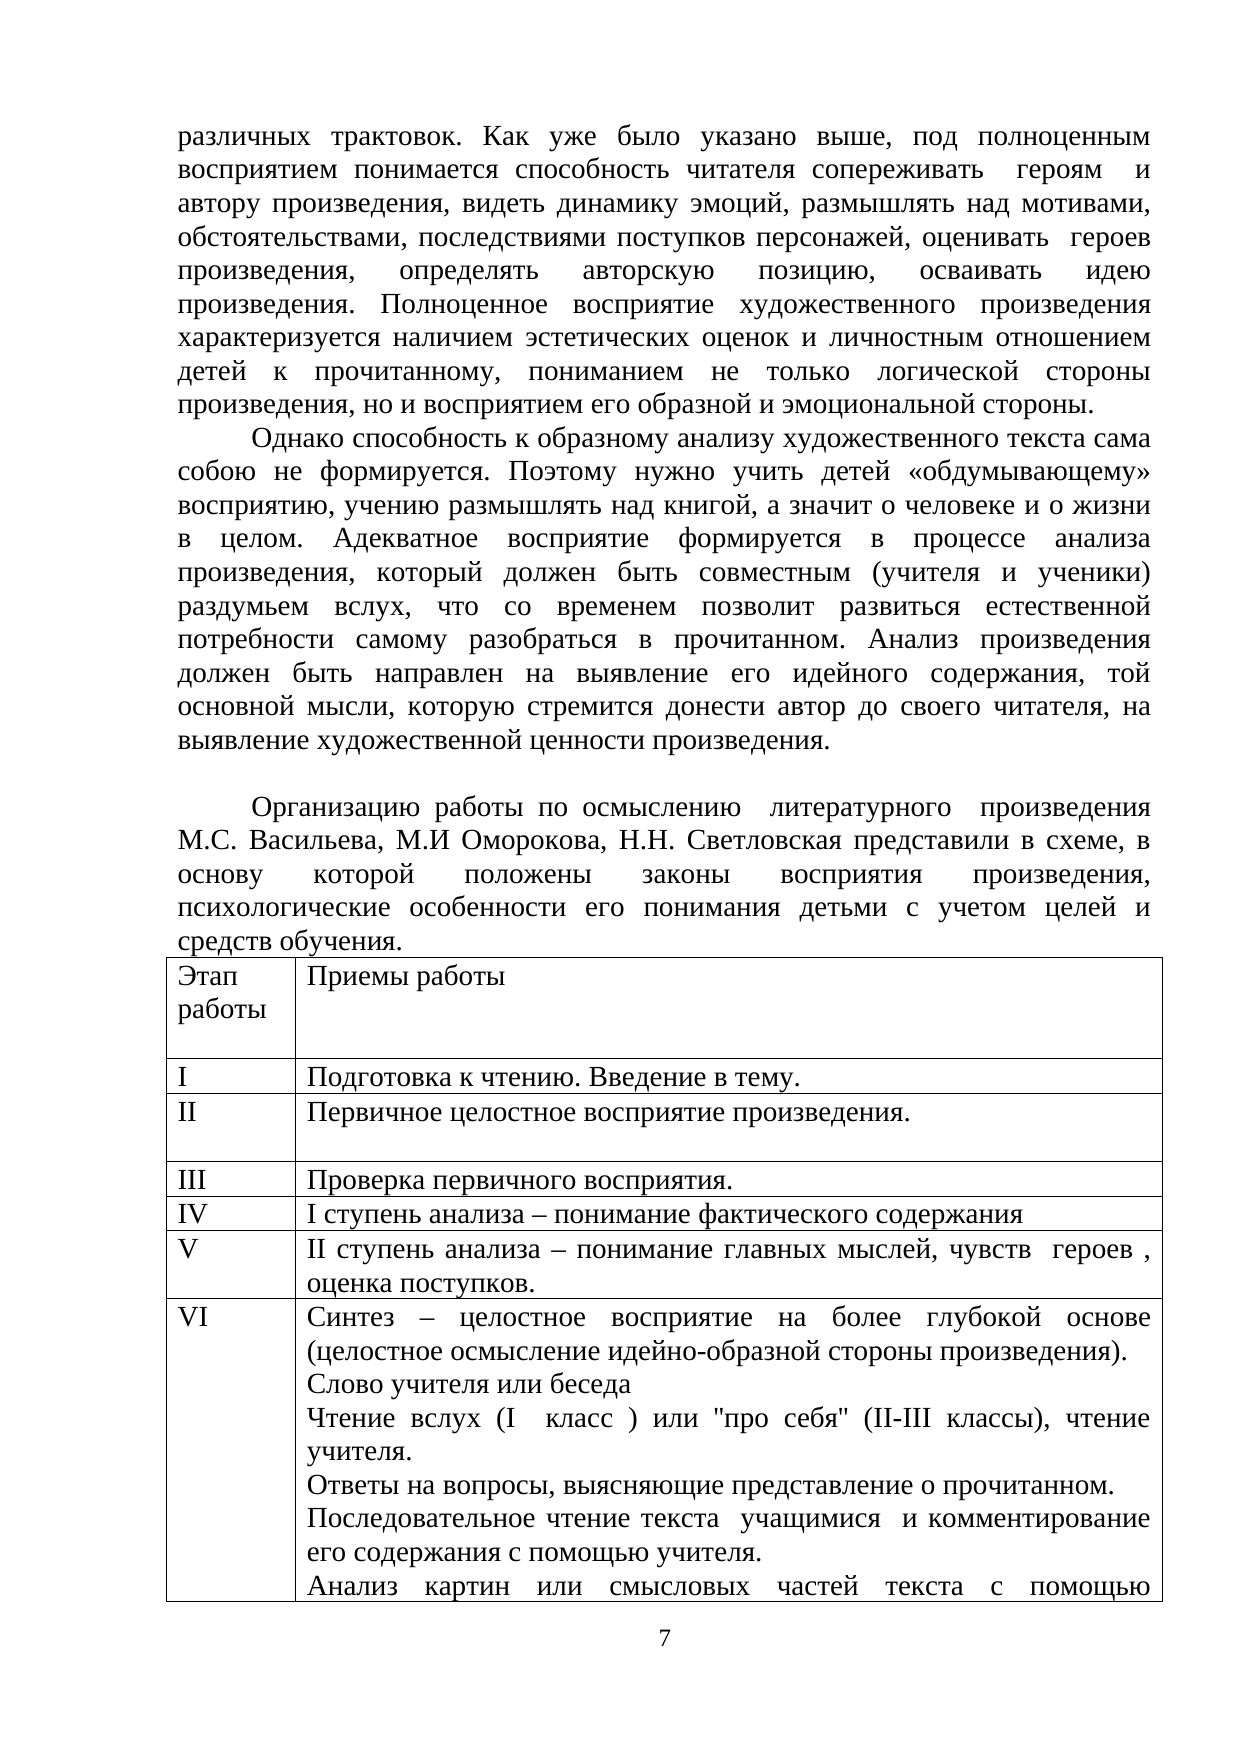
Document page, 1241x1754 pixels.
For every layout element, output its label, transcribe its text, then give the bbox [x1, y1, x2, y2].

table_cell Проверка первичного восприятия. [296, 1162, 1162, 1196]
table_cell II ступень анализа – понимание главных мыслей, чувств героев , оценка поступков. [296, 1231, 1162, 1298]
table_header Приемы работы [296, 958, 1162, 1058]
table_cell VI [167, 1299, 295, 1601]
table_cell IV [167, 1197, 295, 1230]
table_cell V [167, 1231, 295, 1298]
table_header Этап работы [167, 958, 295, 1058]
text Однако способность к образному анализу художественного текста сама собою не формируется. Поэтому нужно учить детей «обдумывающему» восприятию, учению размышлять над книгой, а значит о человеке и о жизни в целом. Адекватное восприятие формируется в процессе анализа произведения, который должен быть совместным (учителя и ученики) раздумьем вслух, что со временем позволит развиться естественной потребности самому разобраться в прочитанном. Анализ произведения должен быть направлен на выявление его идейного содержания, той основной мысли, которую стремится донести автор до своего читателя, на выявление художественной ценности произведения. [177, 420, 1152, 755]
table_cell II [167, 1094, 295, 1161]
table_cell III [167, 1162, 295, 1196]
table_cell Первичное целостное восприятие произведения. [296, 1094, 1162, 1161]
text Организацию работы по осмыслению литературного произведения М.С. Васильева, М.И Оморокова, Н.Н. Светловская представили в схеме, в основу которой положены законы восприятия произведения, психологические особенности его понимания детьми с учетом целей и средств обучения. [177, 789, 1152, 957]
table_cell I [167, 1059, 295, 1093]
table_cell Подготовка к чтению. Введение в тему. [296, 1059, 1162, 1093]
table_cell I ступень анализа – понимание фактического содержания [296, 1197, 1162, 1230]
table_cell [296, 1299, 1162, 1601]
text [177, 118, 1152, 420]
